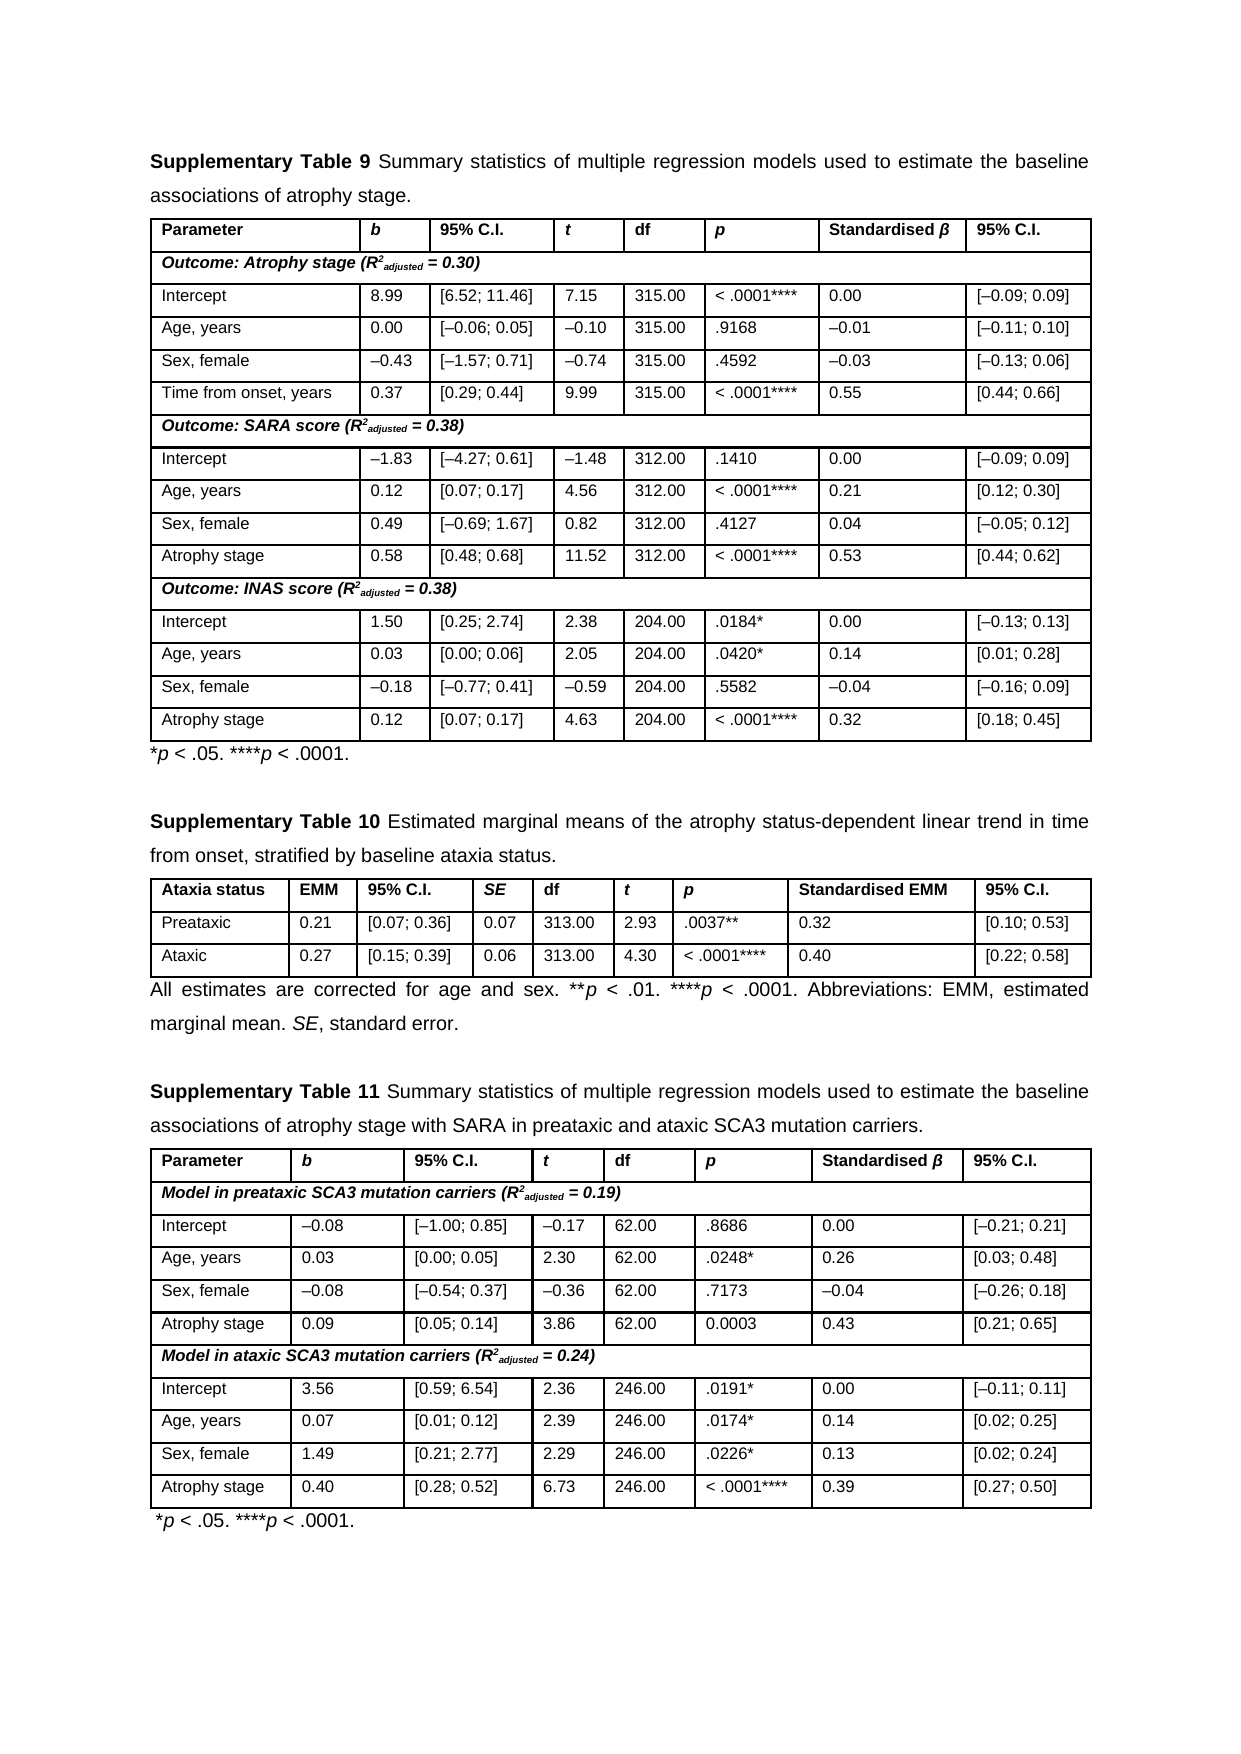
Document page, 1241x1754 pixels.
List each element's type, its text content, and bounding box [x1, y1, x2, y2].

table_cell 9.99 [555, 383, 623, 414]
table_cell 0.43 [813, 1314, 962, 1344]
table_cell .0226* [696, 1444, 811, 1474]
table_cell .4127 [706, 514, 818, 544]
table_cell [0.02; 0.24] [964, 1444, 1090, 1474]
table_cell [0.01; 0.28] [967, 644, 1090, 674]
table_cell –0.17 [534, 1216, 603, 1246]
table_cell Preataxic [152, 913, 288, 943]
table_cell [0.21; 0.65] [964, 1314, 1090, 1344]
table_cell –1.83 [361, 449, 429, 479]
table_cell .9168 [706, 318, 818, 348]
table_cell 0.13 [813, 1444, 962, 1474]
table_cell [–1.57; 0.71] [431, 351, 553, 381]
table_cell Atrophy stage [152, 1314, 290, 1344]
table_header Standardised β [813, 1150, 962, 1181]
table_cell 3.86 [534, 1314, 603, 1344]
table_cell 0.14 [813, 1411, 962, 1442]
table_header 95% C.I. [358, 880, 472, 911]
table_cell [–0.21; 0.21] [964, 1216, 1090, 1246]
table_cell 0.21 [820, 481, 965, 512]
table_cell < .0001**** [674, 945, 787, 976]
table_cell 0.12 [361, 709, 429, 740]
table_cell –1.48 [555, 449, 623, 479]
table_cell 3.56 [292, 1379, 403, 1409]
table_cell < .0001**** [706, 481, 818, 512]
table_cell –0.04 [813, 1281, 962, 1311]
table_cell [0.18; 0.45] [967, 709, 1090, 740]
table_cell 62.00 [605, 1314, 694, 1344]
table_cell [–4.27; 0.61] [431, 449, 553, 479]
table_cell [–1.00; 0.85] [405, 1216, 531, 1246]
table_cell .4592 [706, 351, 818, 381]
table_cell [–0.16; 0.09] [967, 677, 1090, 707]
table_cell [–0.69; 1.67] [431, 514, 553, 544]
table_cell [0.12; 0.30] [967, 481, 1090, 512]
table_cell [–0.05; 0.12] [967, 514, 1090, 544]
table_cell Time from onset, years [152, 383, 359, 414]
table_header t [534, 1150, 603, 1181]
table_header 95% C.I. [976, 880, 1090, 911]
table_cell 6.73 [534, 1476, 603, 1507]
text *p < .05. ****p < .0001. [150, 742, 1090, 764]
table_cell [0.02; 0.25] [964, 1411, 1090, 1442]
table_cell 204.00 [625, 611, 704, 642]
table_cell 0.12 [361, 481, 429, 512]
table_cell 0.40 [789, 945, 974, 976]
table_header df [625, 220, 704, 251]
table_cell Ataxic [152, 945, 288, 976]
table_cell 0.58 [361, 546, 429, 577]
table_header Standardised β [820, 220, 965, 251]
table_cell 2.38 [555, 611, 623, 642]
table_cell –0.01 [820, 318, 965, 348]
table_cell 0.14 [820, 644, 965, 674]
table_cell Sex, female [152, 351, 359, 381]
table_cell [0.29; 0.44] [431, 383, 553, 414]
table_header t [615, 880, 672, 911]
table_cell .0037** [674, 913, 787, 943]
table_cell [0.28; 0.52] [405, 1476, 531, 1507]
table_cell Intercept [152, 285, 359, 316]
table_cell 0.03 [361, 644, 429, 674]
table_header 95% C.I. [431, 220, 553, 251]
table_cell < .0001**** [706, 383, 818, 414]
table_cell 0.00 [361, 318, 429, 348]
table_header df [534, 880, 613, 911]
table_cell [6.52; 11.46] [431, 285, 553, 316]
table_cell [–0.54; 0.37] [405, 1281, 531, 1311]
table_cell 312.00 [625, 546, 704, 577]
table_cell [0.22; 0.58] [976, 945, 1090, 976]
text *p < .05. ****p < .0001. [150, 1509, 1090, 1532]
table_cell 0.00 [820, 285, 965, 316]
table_cell < .0001**** [706, 285, 818, 316]
table_cell Model in preataxic SCA3 mutation carriers (R2adjusted = 0.19) [152, 1183, 1090, 1213]
table_header EMM [290, 880, 356, 911]
table_cell 2.29 [534, 1444, 603, 1474]
table_cell .0174* [696, 1411, 811, 1442]
table_cell [0.07; 0.17] [431, 709, 553, 740]
table_cell 0.82 [555, 514, 623, 544]
table_cell 312.00 [625, 481, 704, 512]
table_header Parameter [152, 220, 359, 251]
table_cell 0.00 [813, 1216, 962, 1246]
table_header p [674, 880, 787, 911]
table_header t [555, 220, 623, 251]
table_header b [292, 1150, 403, 1181]
table_cell Age, years [152, 644, 359, 674]
table_cell Intercept [152, 1379, 290, 1409]
table_cell 204.00 [625, 677, 704, 707]
table_cell [0.03; 0.48] [964, 1248, 1090, 1279]
table_cell –0.04 [820, 677, 965, 707]
table_cell 2.39 [534, 1411, 603, 1442]
table_cell [–0.09; 0.09] [967, 285, 1090, 316]
table_cell 0.39 [813, 1476, 962, 1507]
table_cell Outcome: SARA score (R2adjusted = 0.38) [152, 416, 1090, 446]
table_cell .0248* [696, 1248, 811, 1279]
table_cell [–0.11; 0.10] [967, 318, 1090, 348]
table_cell 62.00 [605, 1281, 694, 1311]
table_cell [0.07; 0.17] [431, 481, 553, 512]
table_cell –0.03 [820, 351, 965, 381]
table_cell 0.32 [820, 709, 965, 740]
table_cell 0.55 [820, 383, 965, 414]
table_cell 204.00 [625, 709, 704, 740]
table_cell Atrophy stage [152, 709, 359, 740]
table_cell 11.52 [555, 546, 623, 577]
table_cell 313.00 [534, 913, 613, 943]
table_cell [0.27; 0.50] [964, 1476, 1090, 1507]
table_cell 0.27 [290, 945, 356, 976]
table_header df [605, 1150, 694, 1181]
table_cell 246.00 [605, 1476, 694, 1507]
table_cell 0.00 [820, 449, 965, 479]
table_cell 0.09 [292, 1314, 403, 1344]
table_cell [0.00; 0.06] [431, 644, 553, 674]
table_cell –0.08 [292, 1216, 403, 1246]
table_cell 0.07 [292, 1411, 403, 1442]
table_cell [–0.13; 0.06] [967, 351, 1090, 381]
table_cell 4.63 [555, 709, 623, 740]
table_header Standardised EMM [789, 880, 974, 911]
table_cell Age, years [152, 1248, 290, 1279]
table_cell 246.00 [605, 1444, 694, 1474]
table_cell 1.50 [361, 611, 429, 642]
table_header b [361, 220, 429, 251]
table_cell Intercept [152, 1216, 290, 1246]
table_cell 0.40 [292, 1476, 403, 1507]
table_cell 315.00 [625, 383, 704, 414]
table_cell Intercept [152, 449, 359, 479]
table_cell 0.37 [361, 383, 429, 414]
table_cell 62.00 [605, 1216, 694, 1246]
table_cell 0.32 [789, 913, 974, 943]
table_header p [706, 220, 818, 251]
table_header Ataxia status [152, 880, 288, 911]
table_cell 2.93 [615, 913, 672, 943]
table_cell 315.00 [625, 285, 704, 316]
table_header SE [474, 880, 532, 911]
table_cell 313.00 [534, 945, 613, 976]
table_cell [–0.06; 0.05] [431, 318, 553, 348]
table_cell [–0.11; 0.11] [964, 1379, 1090, 1409]
table_cell 246.00 [605, 1379, 694, 1409]
table_cell Sex, female [152, 677, 359, 707]
table_cell [0.21; 2.77] [405, 1444, 531, 1474]
table_cell Outcome: INAS score (R2adjusted = 0.38) [152, 579, 1090, 609]
table_cell Sex, female [152, 514, 359, 544]
table_cell [–0.77; 0.41] [431, 677, 553, 707]
table_cell 2.36 [534, 1379, 603, 1409]
text Supplementary Table 10 Estimated marginal means of the atrophy status-dependent linear trend in time from onset, stratified by baseline ataxia status. [150, 810, 1090, 867]
table_cell 0.00 [820, 611, 965, 642]
table_cell 0.26 [813, 1248, 962, 1279]
table_cell .8686 [696, 1216, 811, 1246]
text Supplementary Table 11 Summary statistics of multiple regression models used to estimate the baseline associations of atrophy stage with SARA in preataxic and ataxic SCA3 mutation carriers. [150, 1080, 1090, 1137]
table_cell .0191* [696, 1379, 811, 1409]
table_cell 62.00 [605, 1248, 694, 1279]
table_cell Model in ataxic SCA3 mutation carriers (R2adjusted = 0.24) [152, 1346, 1090, 1377]
table_cell .1410 [706, 449, 818, 479]
table_cell Outcome: Atrophy stage (R2adjusted = 0.30) [152, 253, 1090, 283]
table_cell [0.07; 0.36] [358, 913, 472, 943]
table_cell –0.08 [292, 1281, 403, 1311]
table_cell –0.18 [361, 677, 429, 707]
table_cell 7.15 [555, 285, 623, 316]
table_cell 312.00 [625, 449, 704, 479]
table_cell [0.44; 0.62] [967, 546, 1090, 577]
table_header 95% C.I. [964, 1150, 1090, 1181]
table_cell 2.05 [555, 644, 623, 674]
table_cell [–0.13; 0.13] [967, 611, 1090, 642]
table_cell [0.10; 0.53] [976, 913, 1090, 943]
table_cell [0.44; 0.66] [967, 383, 1090, 414]
table_cell 0.0003 [696, 1314, 811, 1344]
table_cell 0.04 [820, 514, 965, 544]
table_cell 0.53 [820, 546, 965, 577]
table_cell [0.15; 0.39] [358, 945, 472, 976]
table_cell 312.00 [625, 514, 704, 544]
table_cell Atrophy stage [152, 546, 359, 577]
table_cell 0.21 [290, 913, 356, 943]
table_header Parameter [152, 1150, 290, 1181]
table_cell –0.10 [555, 318, 623, 348]
table_cell –0.43 [361, 351, 429, 381]
table_cell 246.00 [605, 1411, 694, 1442]
table_header 95% C.I. [405, 1150, 531, 1181]
table_cell < .0001**** [706, 546, 818, 577]
table_cell [–0.26; 0.18] [964, 1281, 1090, 1311]
table_cell 4.56 [555, 481, 623, 512]
table_cell [0.25; 2.74] [431, 611, 553, 642]
table_cell 8.99 [361, 285, 429, 316]
table_cell Intercept [152, 611, 359, 642]
table_cell [0.59; 6.54] [405, 1379, 531, 1409]
table_cell Sex, female [152, 1444, 290, 1474]
table_cell 0.49 [361, 514, 429, 544]
table_cell [0.01; 0.12] [405, 1411, 531, 1442]
table_cell 4.30 [615, 945, 672, 976]
table_cell Age, years [152, 481, 359, 512]
table_cell 1.49 [292, 1444, 403, 1474]
table_cell [0.05; 0.14] [405, 1314, 531, 1344]
table_cell 0.03 [292, 1248, 403, 1279]
table_cell Age, years [152, 1411, 290, 1442]
table_cell < .0001**** [706, 709, 818, 740]
table_cell –0.36 [534, 1281, 603, 1311]
text Supplementary Table 9 Summary statistics of multiple regression models used to estimate the baseline associations of atrophy stage. [150, 150, 1090, 207]
table_header 95% C.I. [967, 220, 1090, 251]
table_cell [0.00; 0.05] [405, 1248, 531, 1279]
table_cell 315.00 [625, 351, 704, 381]
table_cell .0184* [706, 611, 818, 642]
table_cell Atrophy stage [152, 1476, 290, 1507]
table_cell 0.00 [813, 1379, 962, 1409]
table_cell .0420* [706, 644, 818, 674]
table_cell .7173 [696, 1281, 811, 1311]
table_cell .5582 [706, 677, 818, 707]
table_cell 0.06 [474, 945, 532, 976]
table_cell –0.59 [555, 677, 623, 707]
table_cell < .0001**** [696, 1476, 811, 1507]
table_cell [–0.09; 0.09] [967, 449, 1090, 479]
table_cell Sex, female [152, 1281, 290, 1311]
table_header p [696, 1150, 811, 1181]
table_cell Age, years [152, 318, 359, 348]
table_cell 2.30 [534, 1248, 603, 1279]
table_cell –0.74 [555, 351, 623, 381]
table_cell 0.07 [474, 913, 532, 943]
table_cell 204.00 [625, 644, 704, 674]
text All estimates are corrected for age and sex. **p < .01. ****p < .0001. Abbreviations: EMM, estimated marginal mean. SE, standard error. [150, 978, 1090, 1035]
table_cell [0.48; 0.68] [431, 546, 553, 577]
table_cell 315.00 [625, 318, 704, 348]
